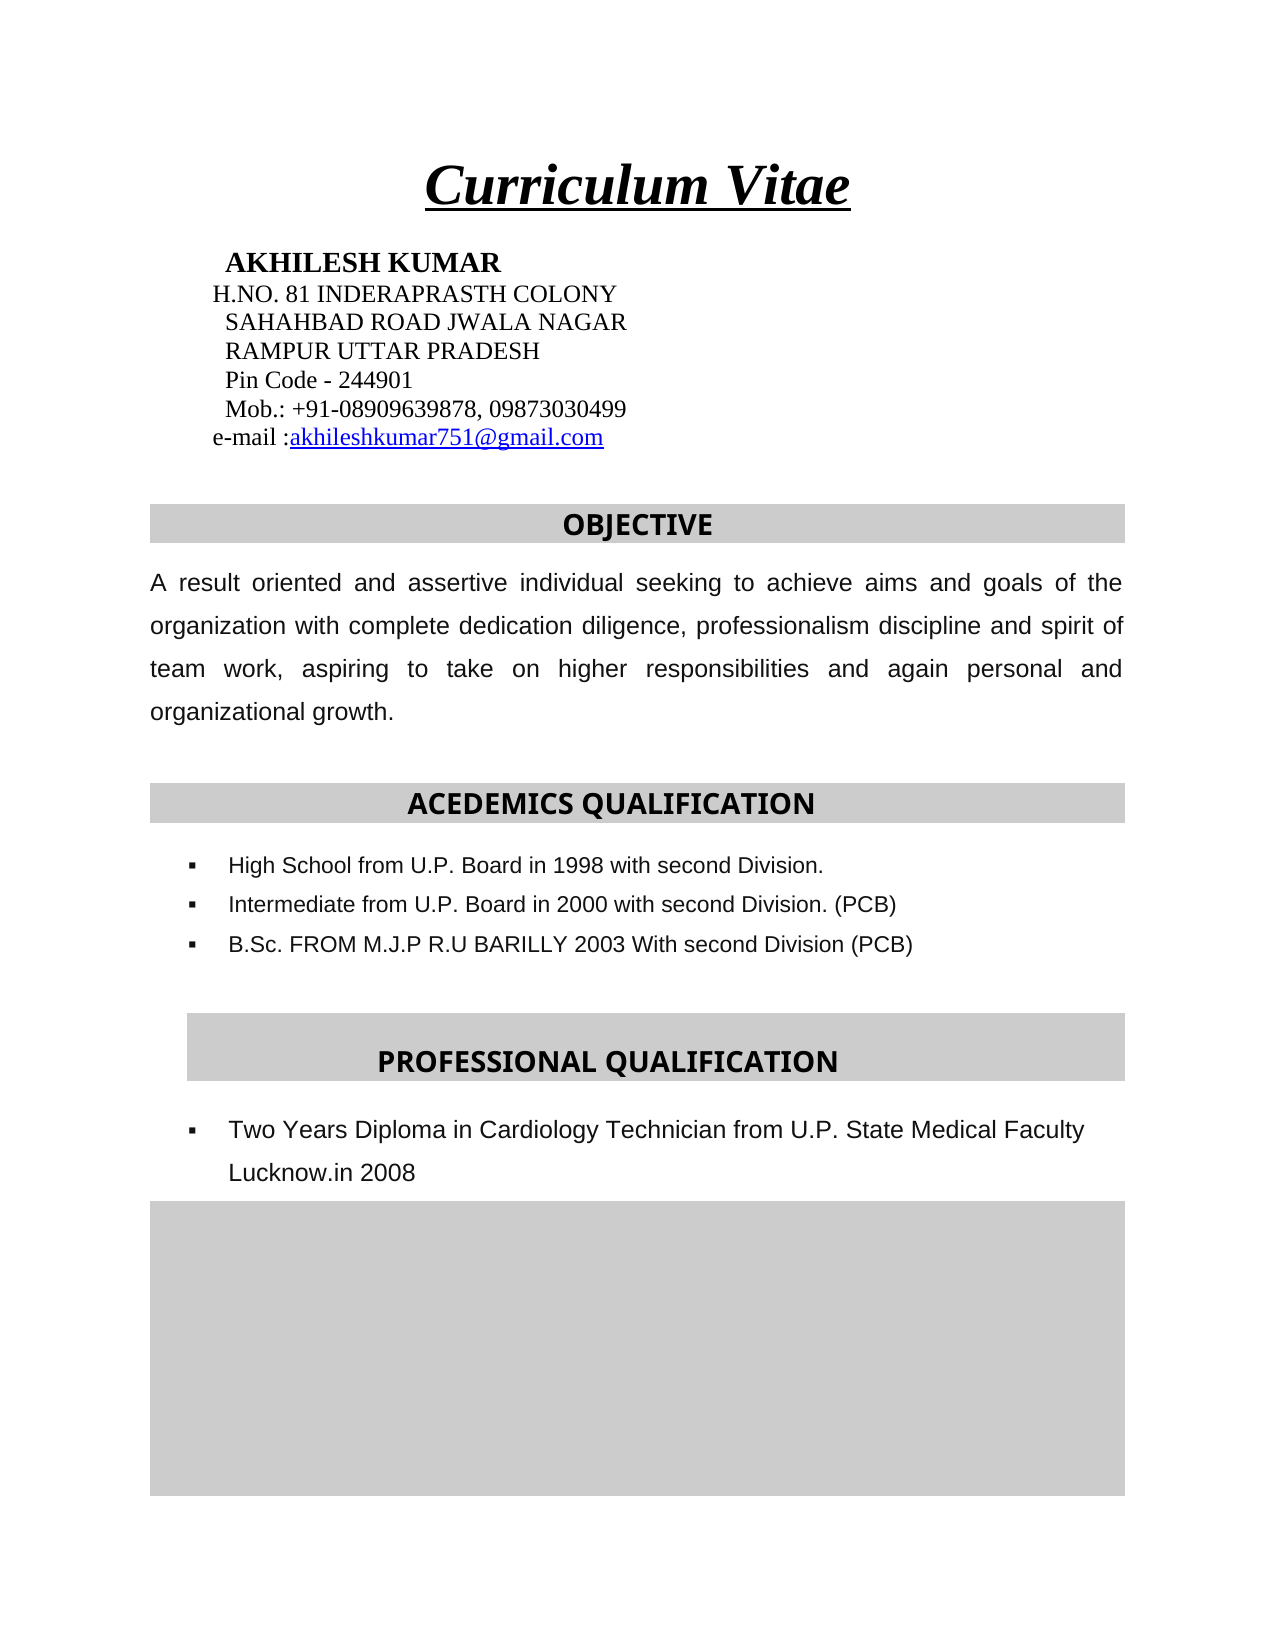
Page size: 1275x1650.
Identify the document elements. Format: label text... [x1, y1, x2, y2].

text OBJECTIVE [150, 504, 1125, 543]
text ACEDEMICS QUALIFICATION [150, 783, 1125, 823]
text SAHAHBAD ROAD JWALA NAGAR [225, 307, 1125, 336]
list High School from U.P. Board in 1998 with second Division. [187, 852, 1125, 878]
text RAMPUR UTTAR PRADESH [225, 336, 1125, 365]
text Mob.: +91-08909639878, 09873030499 [225, 394, 1125, 422]
text AKHILESH KUMAR [225, 217, 1125, 279]
text PROFESSIONAL QUALIFICATION [187, 1041, 1125, 1081]
text e-mail :akhileshkumar751@gmail.com [150, 422, 1125, 451]
list B.Sc. FROM M.J.P R.U BARILLY 2003 With second Division (PCB) [187, 931, 1125, 957]
list Intermediate from U.P. Board in 2000 with second Division. (PCB) [187, 891, 1125, 917]
text H.NO. 81 INDERAPRASTH COLONY [150, 279, 1125, 307]
text Pin Code - 244901 [225, 365, 1125, 394]
text Curriculum Vitae [150, 150, 1125, 217]
text A result oriented and assertive individual seeking to achieve aims and goals of the organization with complete dedication diligence, professionalism discipline and spirit of team work, aspiring to take on higher responsibilities and again personal and organizational growth. [150, 567, 1125, 726]
list Two Years Diploma in Cardiology Technician from U.P. State Medical Faculty Lucknow.in 2008 [187, 1115, 1125, 1187]
